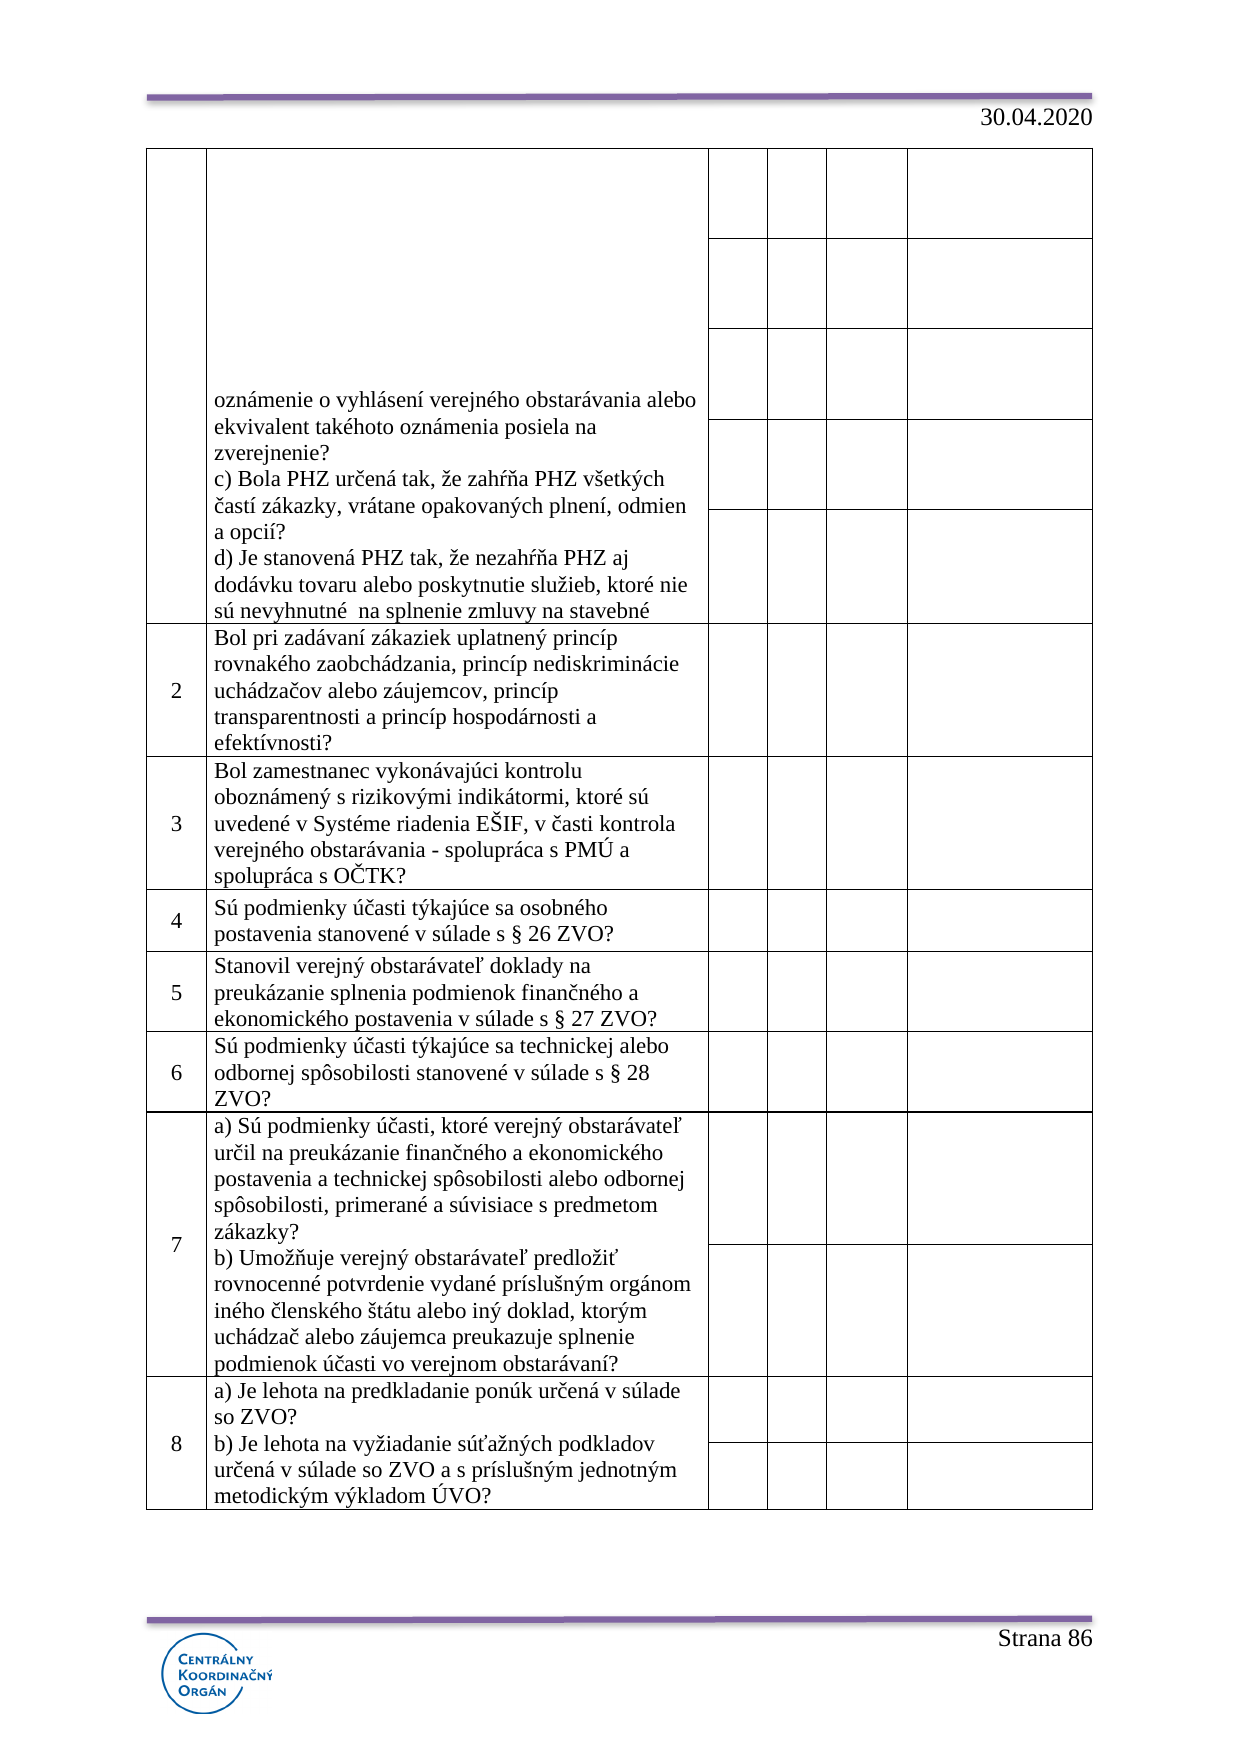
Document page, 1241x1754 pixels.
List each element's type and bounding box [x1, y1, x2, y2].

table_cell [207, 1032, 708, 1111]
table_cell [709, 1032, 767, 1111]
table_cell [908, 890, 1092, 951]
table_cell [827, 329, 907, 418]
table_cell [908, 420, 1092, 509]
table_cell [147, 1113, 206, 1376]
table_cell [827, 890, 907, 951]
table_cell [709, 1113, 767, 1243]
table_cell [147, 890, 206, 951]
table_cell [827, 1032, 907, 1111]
picture [159, 1631, 272, 1713]
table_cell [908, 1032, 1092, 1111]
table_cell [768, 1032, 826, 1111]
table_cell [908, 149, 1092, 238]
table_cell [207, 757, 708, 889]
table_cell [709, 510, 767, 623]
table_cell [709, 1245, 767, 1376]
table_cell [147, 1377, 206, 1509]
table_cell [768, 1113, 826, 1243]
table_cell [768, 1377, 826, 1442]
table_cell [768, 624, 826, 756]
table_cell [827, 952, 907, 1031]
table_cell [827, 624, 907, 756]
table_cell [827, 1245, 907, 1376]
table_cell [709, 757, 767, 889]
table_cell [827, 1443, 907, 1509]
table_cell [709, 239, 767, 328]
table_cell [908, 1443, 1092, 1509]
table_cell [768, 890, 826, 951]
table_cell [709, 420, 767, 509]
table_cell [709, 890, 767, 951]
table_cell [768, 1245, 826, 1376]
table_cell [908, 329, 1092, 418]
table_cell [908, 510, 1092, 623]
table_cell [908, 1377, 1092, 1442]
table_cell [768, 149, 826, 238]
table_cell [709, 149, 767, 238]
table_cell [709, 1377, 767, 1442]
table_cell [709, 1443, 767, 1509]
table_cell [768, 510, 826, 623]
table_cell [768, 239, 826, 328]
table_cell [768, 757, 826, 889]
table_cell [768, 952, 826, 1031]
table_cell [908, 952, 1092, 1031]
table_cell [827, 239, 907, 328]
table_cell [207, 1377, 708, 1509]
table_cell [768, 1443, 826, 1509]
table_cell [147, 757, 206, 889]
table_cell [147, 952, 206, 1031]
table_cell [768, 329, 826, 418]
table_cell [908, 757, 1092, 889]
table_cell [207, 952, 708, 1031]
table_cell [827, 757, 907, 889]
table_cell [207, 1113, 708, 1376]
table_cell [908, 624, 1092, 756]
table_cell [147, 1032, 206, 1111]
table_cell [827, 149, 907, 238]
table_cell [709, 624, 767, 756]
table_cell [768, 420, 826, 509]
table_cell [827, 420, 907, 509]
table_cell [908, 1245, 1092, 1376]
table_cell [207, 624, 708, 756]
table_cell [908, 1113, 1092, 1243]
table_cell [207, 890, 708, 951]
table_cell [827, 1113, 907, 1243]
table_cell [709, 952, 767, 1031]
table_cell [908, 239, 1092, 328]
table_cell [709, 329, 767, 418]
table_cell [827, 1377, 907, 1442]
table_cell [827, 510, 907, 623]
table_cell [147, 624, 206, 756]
